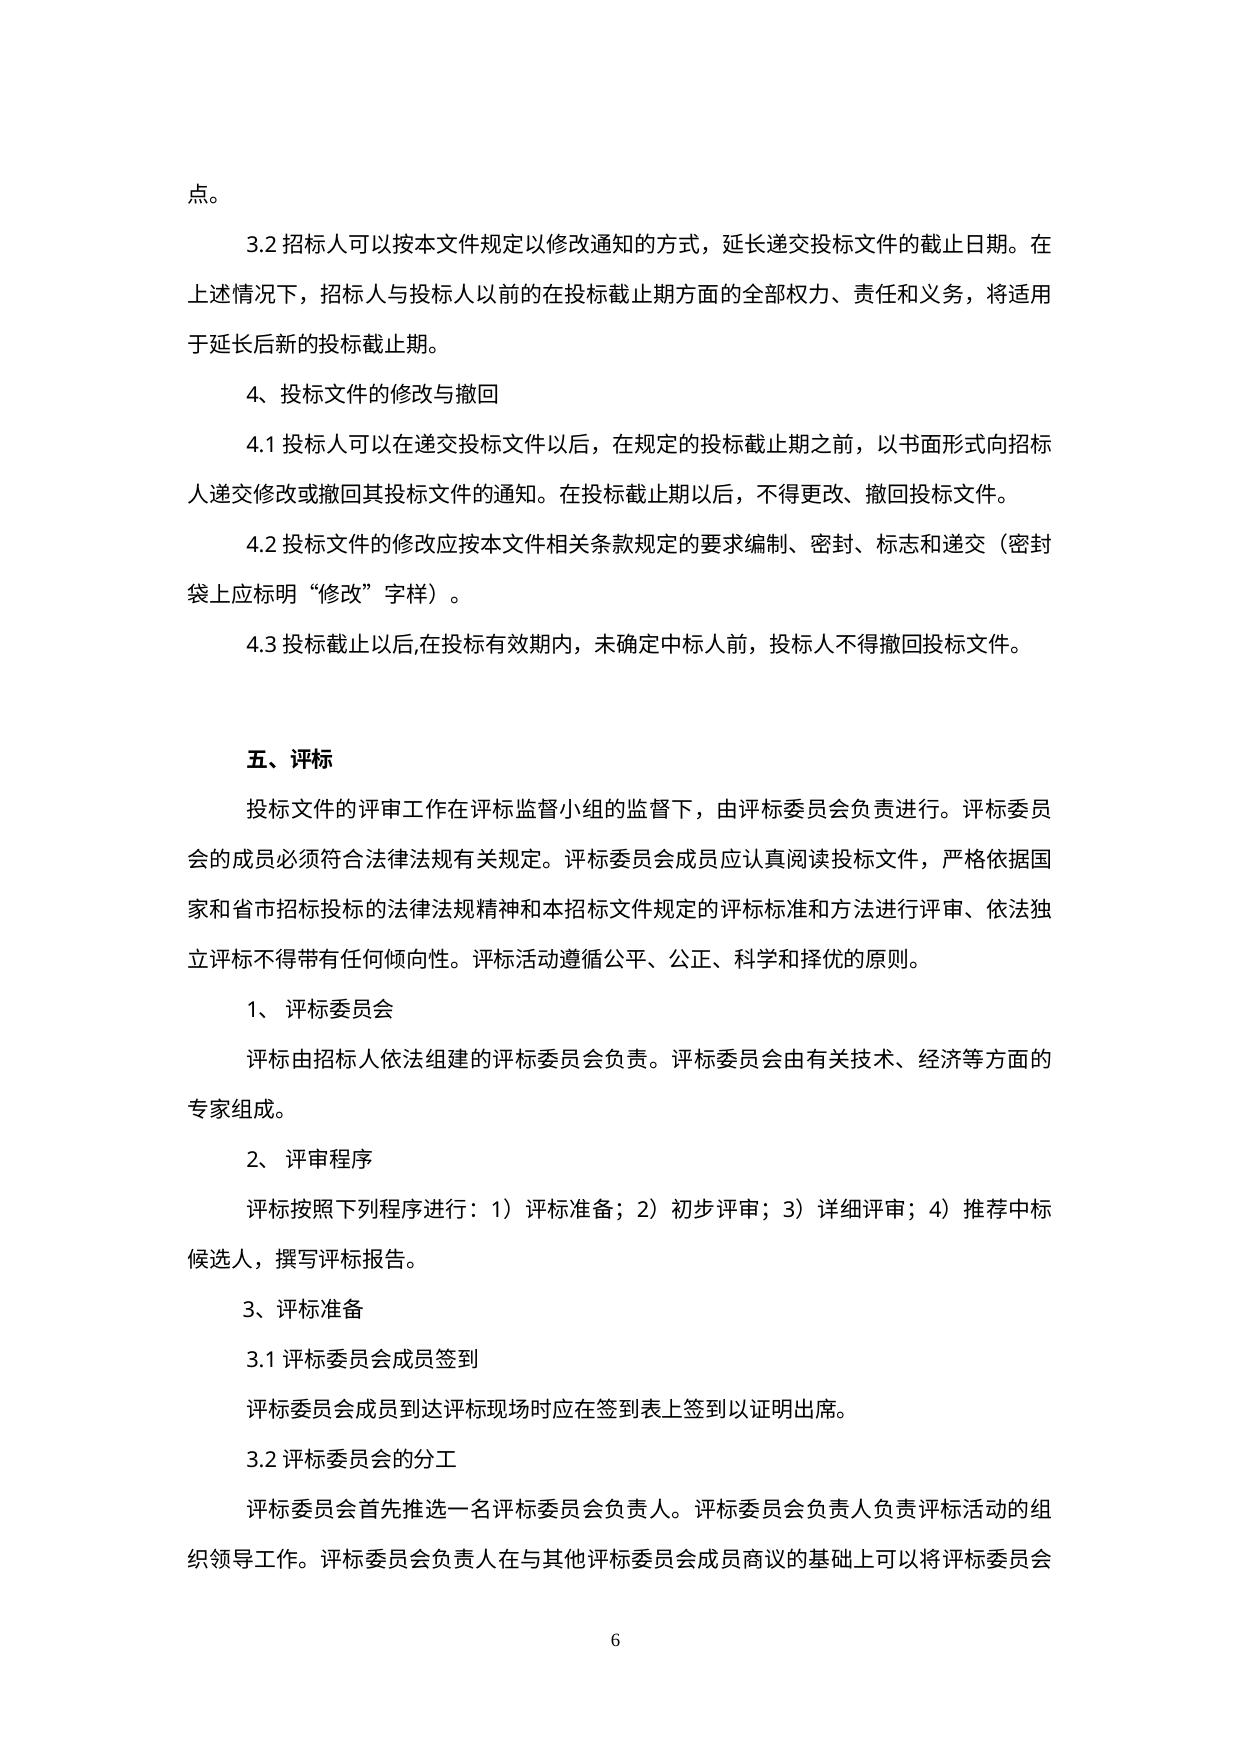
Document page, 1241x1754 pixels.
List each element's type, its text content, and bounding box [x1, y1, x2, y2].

text 4.2 投标文件的修改应按本文件相关条款规定的要求编制、密封、标志和递交（密封袋上应标明“修改”字样）。 [187, 512, 1053, 612]
text 3.2 招标人可以按本文件规定以修改通知的方式，延长递交投标文件的截止日期。在上述情况下，招标人与投标人以前的在投标截止期方面的全部权力、责任和义务，将适用于延长后新的投标截止期。 [187, 212, 1053, 362]
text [187, 1477, 1053, 1577]
text 3.1 评标委员会成员签到 [187, 1327, 1053, 1377]
text 3、评标准备 [187, 1277, 1053, 1327]
text 1、 评标委员会 [187, 977, 1053, 1027]
text 评标由招标人依法组建的评标委员会负责。评标委员会由有关技术、经济等方面的专家组成。 [187, 1027, 1053, 1127]
text 3.2 评标委员会的分工 [187, 1427, 1053, 1477]
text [187, 162, 1053, 212]
text 4、投标文件的修改与撤回 [187, 362, 1053, 412]
text 4.3 投标截止以后,在投标有效期内，未确定中标人前，投标人不得撤回投标文件。 [187, 612, 1053, 662]
text 4.1 投标人可以在递交投标文件以后，在规定的投标截止期之前，以书面形式向招标人递交修改或撤回其投标文件的通知。在投标截止期以后，不得更改、撤回投标文件。 [187, 412, 1053, 512]
text 2、 评审程序 [187, 1127, 1053, 1177]
text 评标委员会成员到达评标现场时应在签到表上签到以证明出席。 [187, 1377, 1053, 1427]
text 投标文件的评审工作在评标监督小组的监督下，由评标委员会负责进行。评标委员会的成员必须符合法律法规有关规定。评标委员会成员应认真阅读投标文件，严格依据国家和省市招标投标的法律法规精神和本招标文件规定的评标标准和方法进行评审、依法独立评标不得带有任何倾向性。评标活动遵循公平、公正、科学和择优的原则。 [187, 777, 1053, 977]
text 评标按照下列程序进行：1）评标准备；2）初步评审；3）详细评审；4）推荐中标候选人，撰写评标报告。 [187, 1177, 1053, 1277]
text 五、评标 [187, 727, 1053, 777]
